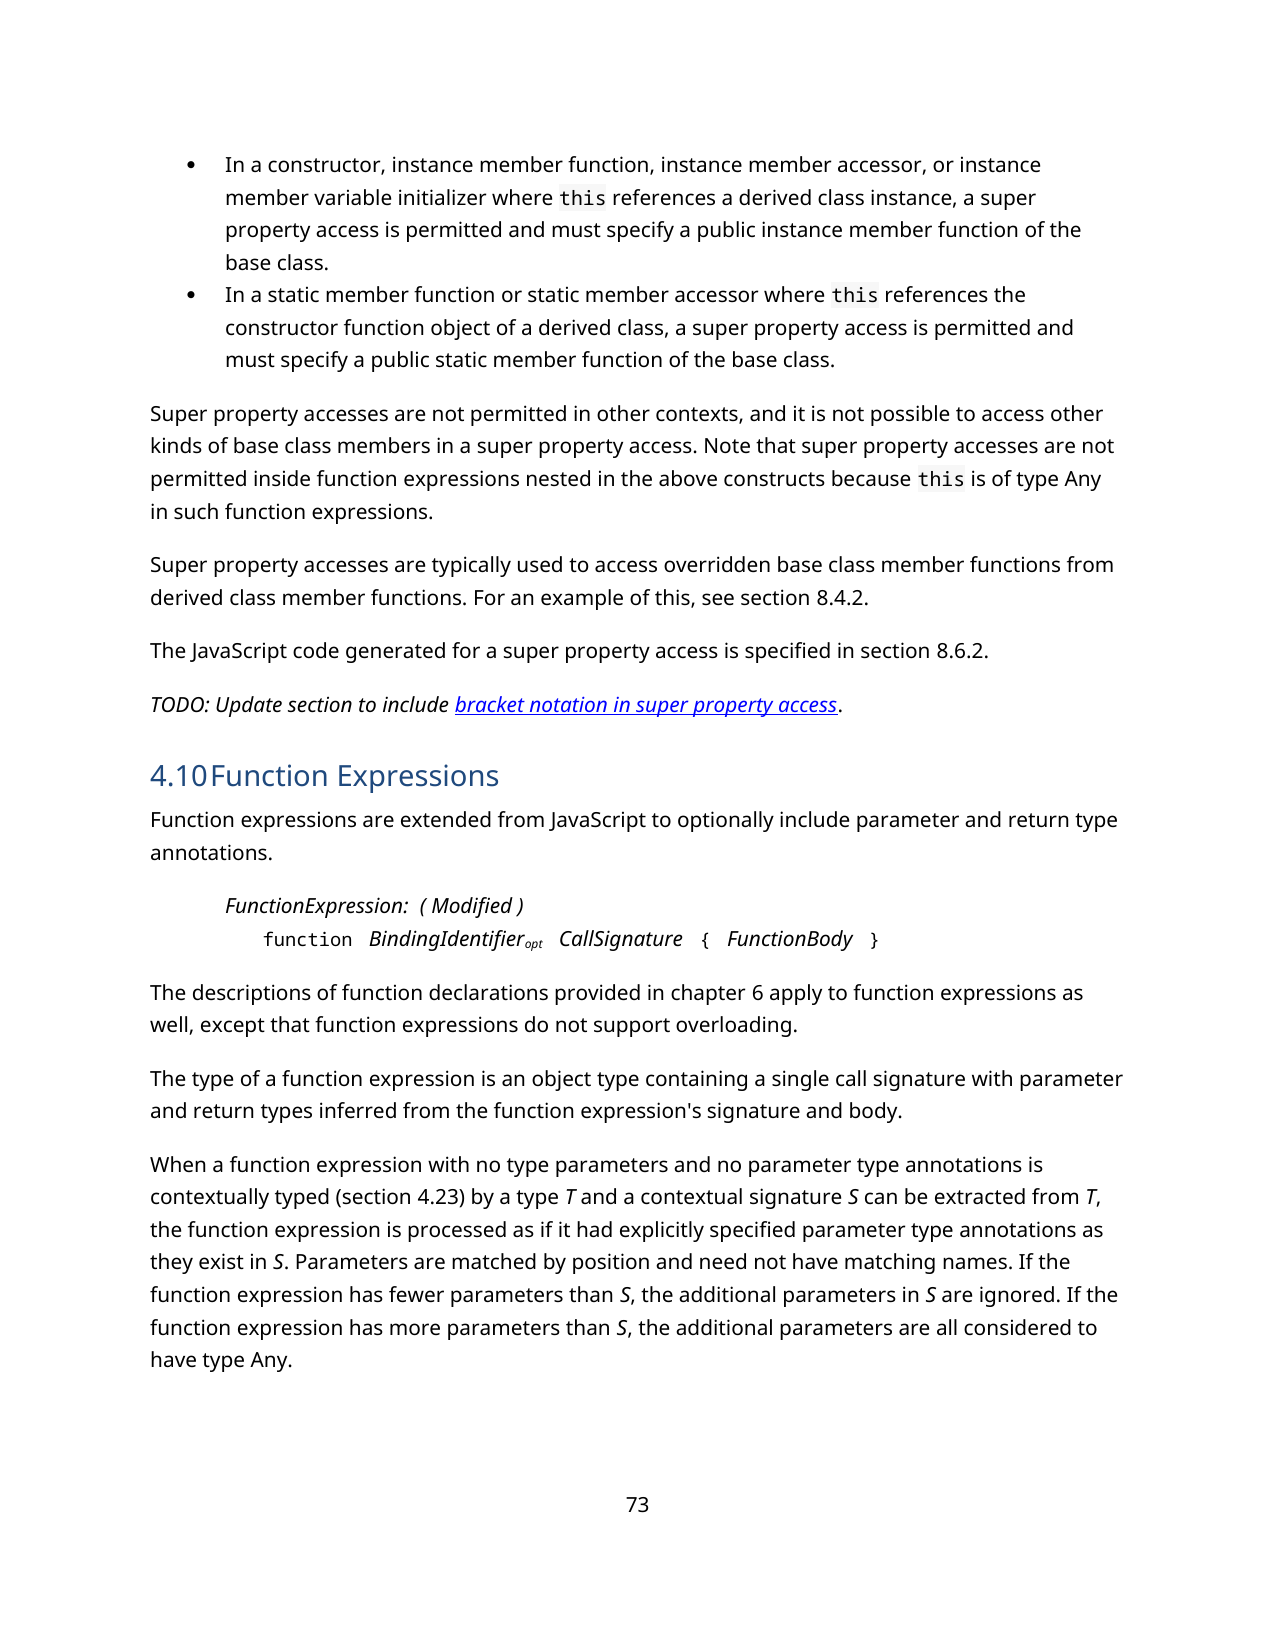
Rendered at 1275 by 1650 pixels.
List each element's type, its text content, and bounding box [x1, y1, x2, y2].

text Function expressions are extended from JavaScript to optionally include parameter and return type annotations. [150, 806, 1125, 867]
text TODO: Update section to include bracket notation in super property access. [150, 690, 1125, 718]
text Super property accesses are not permitted in other contexts, and it is not possible to access other kinds of base class members in a super property access. Note that super property accesses are not permitted inside function expressions nested in the above constructs because this is of type Any in such function expressions. [150, 399, 1125, 525]
text Super property accesses are typically used to access overridden base class member functions from derived class member functions. For an example of this, see section 8.4.2. [150, 550, 1125, 611]
text When a function expression with no type parameters and no parameter type annotations is contextually typed (section 4.23) by a type T and a contextual signature S can be extracted from T, the function expression is processed as if it had explicitly specified parameter type annotations as they exist in S. Parameters are matched by position and need not have matching names. If the function expression has fewer parameters than S, the additional parameters in S are ignored. If the function expression has more parameters than S, the additional parameters are all considered to have type Any. [150, 1150, 1125, 1374]
list In a static member function or static member accessor where this references the constructor function object of a derived class, a super property access is permitted and must specify a public static member function of the base class. [187, 280, 1125, 374]
subtitle Function Expressions [150, 756, 1125, 795]
text FunctionExpression: ( Modified ) function BindingIdentifieropt CallSignature { FunctionBody } [225, 892, 1125, 953]
text The type of a function expression is an object type containing a single call signature with parameter and return types inferred from the function expression's signature and body. [150, 1064, 1125, 1125]
list In a constructor, instance member function, instance member accessor, or instance member variable initializer where this references a derived class instance, a super property access is permitted and must specify a public instance member function of the base class. [187, 150, 1125, 276]
text The JavaScript code generated for a super property access is specified in section 8.6.2. [150, 636, 1125, 665]
text The descriptions of function declarations provided in chapter 6 apply to function expressions as well, except that function expressions do not support overloading. [150, 978, 1125, 1039]
